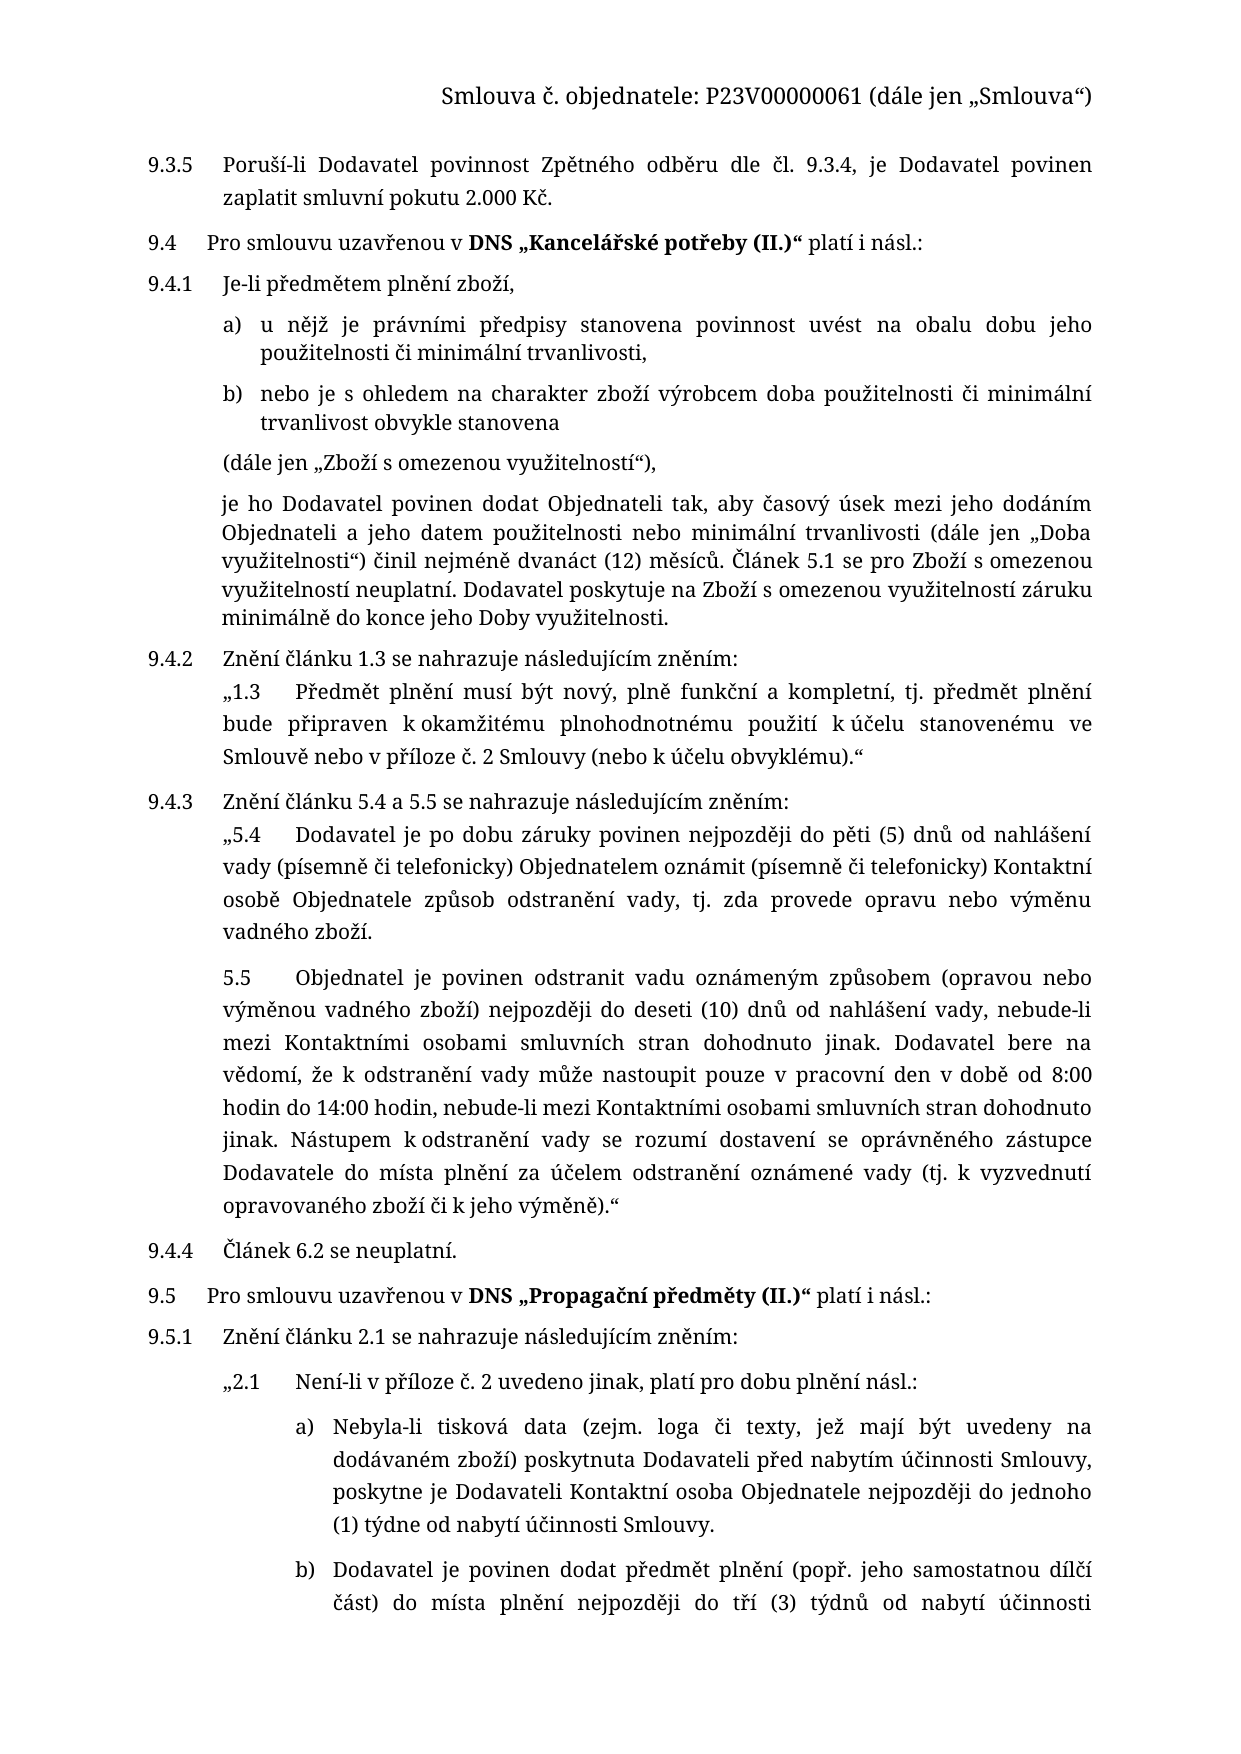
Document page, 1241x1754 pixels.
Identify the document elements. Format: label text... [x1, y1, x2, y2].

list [295, 1555, 1093, 1616]
list „5.4 Dodavatel je po dobu záruky povinen nejpozději do pěti (5) dnů od nahlášení vady (písemně či telefonicky) Objednatelem oznámit (písemně či telefonicky) Kontaktní osobě Objednatele způsob odstranění vady, tj. zda provede opravu nebo výměnu vadného zboží. [223, 820, 1093, 946]
list Pro smlouvu uzavřenou v DNS „Kancelářské potřeby (II.)“ platí i násl.: [148, 228, 1093, 256]
list Znění článku 5.4 a 5.5 se nahrazuje následujícím zněním: [148, 787, 1093, 816]
list Je-li předmětem plnění zboží, [148, 269, 1093, 297]
list nebo je s ohledem na charakter zboží výrobcem doba použitelnosti či minimální trvanlivost obvykle stanovena [223, 379, 1093, 436]
list Pro smlouvu uzavřenou v DNS „Propagační předměty (II.)“ platí i násl.: [148, 1281, 1093, 1309]
list Nebyla-li tisková data (zejm. loga či texty, jež mají být uvedeny na dodávaném zboží) poskytnuta Dodavateli před nabytím účinnosti Smlouvy, poskytne je Dodavateli Kontaktní osoba Objednatele nejpozději do jednoho (1) týdne od nabytí účinnosti Smlouvy. [295, 1412, 1093, 1538]
list „2.1 Není-li v příloze č. 2 uvedeno jinak, platí pro dobu plnění násl.: [223, 1367, 1093, 1396]
text (dále jen „Zboží s omezenou využitelností“), [223, 448, 1093, 477]
list Znění článku 1.3 se nahrazuje následujícím zněním: [148, 644, 1093, 673]
list „1.3 Předmět plnění musí být nový, plně funkční a kompletní, tj. předmět plnění bude připraven k okamžitému plnohodnotnému použití k účelu stanovenému ve Smlouvě nebo v příloze č. 2 Smlouvy (nebo k účelu obvyklému).“ [223, 677, 1093, 770]
text je ho Dodavatel povinen dodat Objednateli tak, aby časový úsek mezi jeho dodáním Objednateli a jeho datem použitelnosti nebo minimální trvanlivosti (dále jen „Doba využitelnosti“) činil nejméně dvanáct (12) měsíců. Článek 5.1 se pro Zboží s omezenou využitelností neuplatní. Dodavatel poskytuje na Zboží s omezenou využitelností záruku minimálně do konce jeho Doby využitelnosti. [221, 489, 1093, 632]
list Poruší-li Dodavatel povinnost Zpětného odběru dle čl. 9.3.4, je Dodavatel povinen zaplatit smluvní pokutu 2.000 Kč. [148, 150, 1093, 211]
list Znění článku 2.1 se nahrazuje následujícím zněním: [148, 1322, 1093, 1350]
list 5.5 Objednatel je povinen odstranit vadu oznámeným způsobem (opravou nebo výměnou vadného zboží) nejpozději do deseti (10) dnů od nahlášení vady, nebude-li mezi Kontaktními osobami smluvních stran dohodnuto jinak. Dodavatel bere na vědomí, že k odstranění vady může nastoupit pouze v pracovní den v době od 8:00 hodin do 14:00 hodin, nebude-li mezi Kontaktními osobami smluvních stran dohodnuto jinak. Nástupem k odstranění vady se rozumí dostavení se oprávněného zástupce Dodavatele do místa plnění za účelem odstranění oznámené vady (tj. k vyzvednutí opravovaného zboží či k jeho výměně).“ [223, 963, 1093, 1219]
list u nějž je právními předpisy stanovena povinnost uvést na obalu dobu jeho použitelnosti či minimální trvanlivosti, [223, 310, 1093, 367]
list Článek 6.2 se neuplatní. [148, 1236, 1093, 1264]
